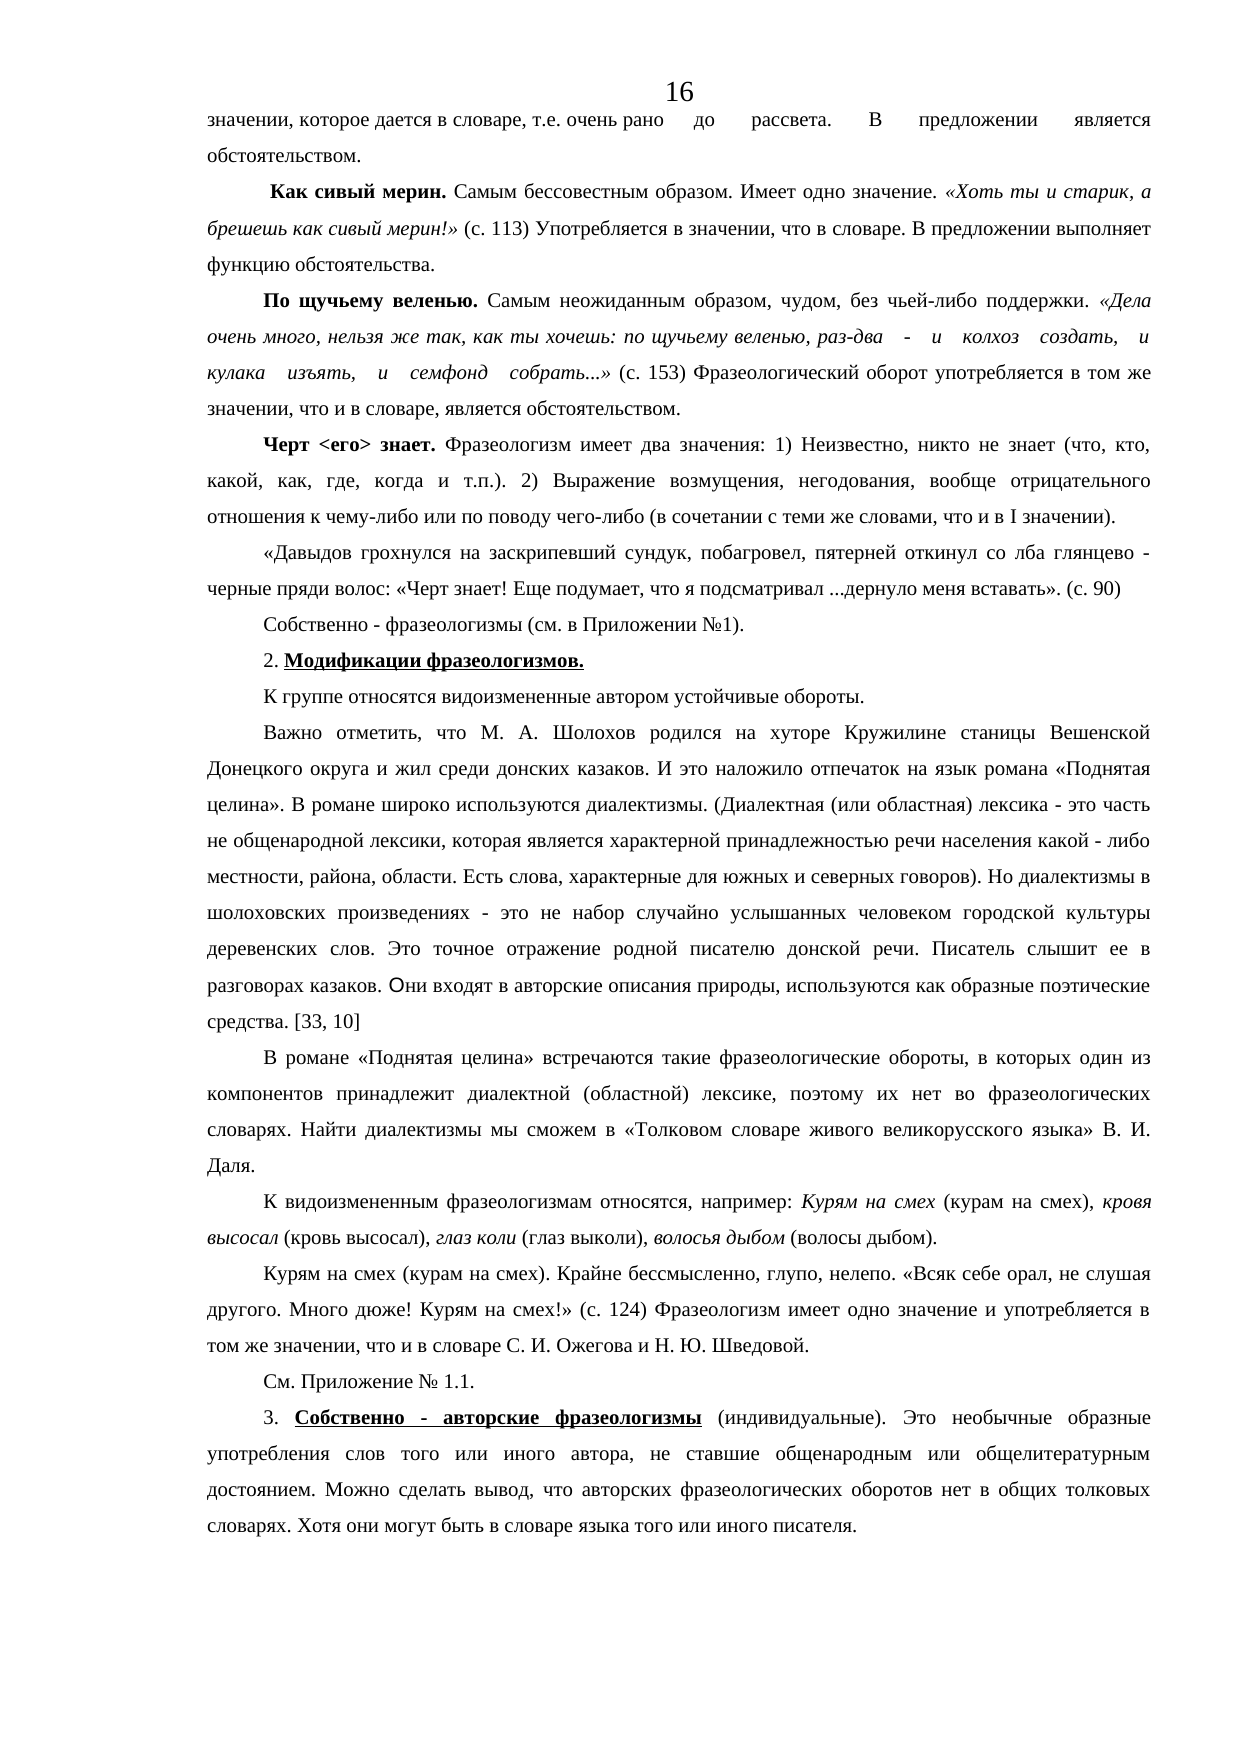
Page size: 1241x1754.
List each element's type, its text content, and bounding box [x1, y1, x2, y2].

text Собственно - фразеологизмы (см. в Приложении №1). [207, 612, 1152, 636]
text 2. Модификации фразеологизмов. [207, 648, 1152, 672]
text 3. Собственно - авторские фразеологизмы (индивидуальные). Это необычные образные употребления слов того или иного автора, не ставшие общенародным или общелитературным достоянием. Можно сделать вывод, что авторских фразеологических оборотов нет в общих толковых словарях. Хотя они могут быть в словаре языка того или иного писателя. [207, 1405, 1152, 1537]
text Курям на смех (курам на смех). Крайне бессмысленно, глупо, нелепо. «Всяк себе орал, не слушая другого. Много дюже! Курям на смех!» (с. 124) Фразеологизм имеет одно значение и употребляется в том же значении, что и в словаре С. И. Ожегова и Н. Ю. Шведовой. [207, 1261, 1152, 1357]
text По щучьему веленью. Самым неожиданным образом, чудом, без чьей-либо поддержки. «Дела очень много, нельзя же так, как ты хочешь: по щучьему веленью, раз-два - и колхоз создать, и кулака изъять, и семфонд собрать...» (с. 153) Фразеологический оборот употребляется в том же значении, что и в словаре, является обстоятельством. [207, 288, 1152, 420]
text К видоизмененным фразеологизмам относятся, например: Курям на смех (курам на смех), кровя высосал (кровь высосал), глаз коли (глаз выколи), волосья дыбом (волосы дыбом). [207, 1189, 1152, 1249]
text См. Приложение № 1.1. [207, 1369, 1152, 1393]
text Важно отметить, что М. А. Шолохов родился на хуторе Кружилине станицы Вешенской Донецкого округа и жил среди донских казаков. И это наложило отпечаток на язык романа «Поднятая целина». В романе широко используются диалектизмы. (Диалектная (или областная) лексика - это часть не общенародной лексики, которая является характерной принадлежностью речи населения какой - либо местности, района, области. Есть слова, характерные для южных и северных говоров). Но диалектизмы в шолоховских произведениях - это не набор случайно услышанных человеком городской культуры деревенских слов. Это точное отражение родной писателю донской речи. Писатель слышит ее в разговорах казаков. Они входят в авторские описания природы, используются как образные поэтические средства. [33, 10] [207, 720, 1152, 1033]
text «Давыдов грохнулся на заскрипевший сундук, побагровел, пятерней откинул со лба глянцево - черные пряди волос: «Черт знает! Еще подумает, что я подсматривал ...дернуло меня вставать». (с. 90) [207, 540, 1152, 600]
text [207, 107, 1152, 167]
text В романе «Поднятая целина» встречаются такие фразеологические обороты, в которых один из компонентов принадлежит диалектной (областной) лексике, поэтому их нет во фразеологических словарях. Найти диалектизмы мы сможем в «Толковом словаре живого великорусского языка» В. И. Даля. [207, 1044, 1152, 1177]
text Черт <его> знает. Фразеологизм имеет два значения: 1) Неизвестно, никто не знает (что, кто, какой, как, где, когда и т.п.). 2) Выражение возмущения, негодования, вообще отрицательного отношения к чему-либо или по поводу чего-либо (в сочетании с теми же словами, что и в I значении). [207, 432, 1152, 528]
text Как сивый мерин. Самым бессовестным образом. Имеет одно значение. «Хоть ты и старик, а брешешь как сивый мерин!» (с. 113) Употребляется в значении, что в словаре. В предложении выполняет функцию обстоятельства. [207, 179, 1152, 276]
text К группе относятся видоизмененные автором устойчивые обороты. [207, 684, 1152, 708]
